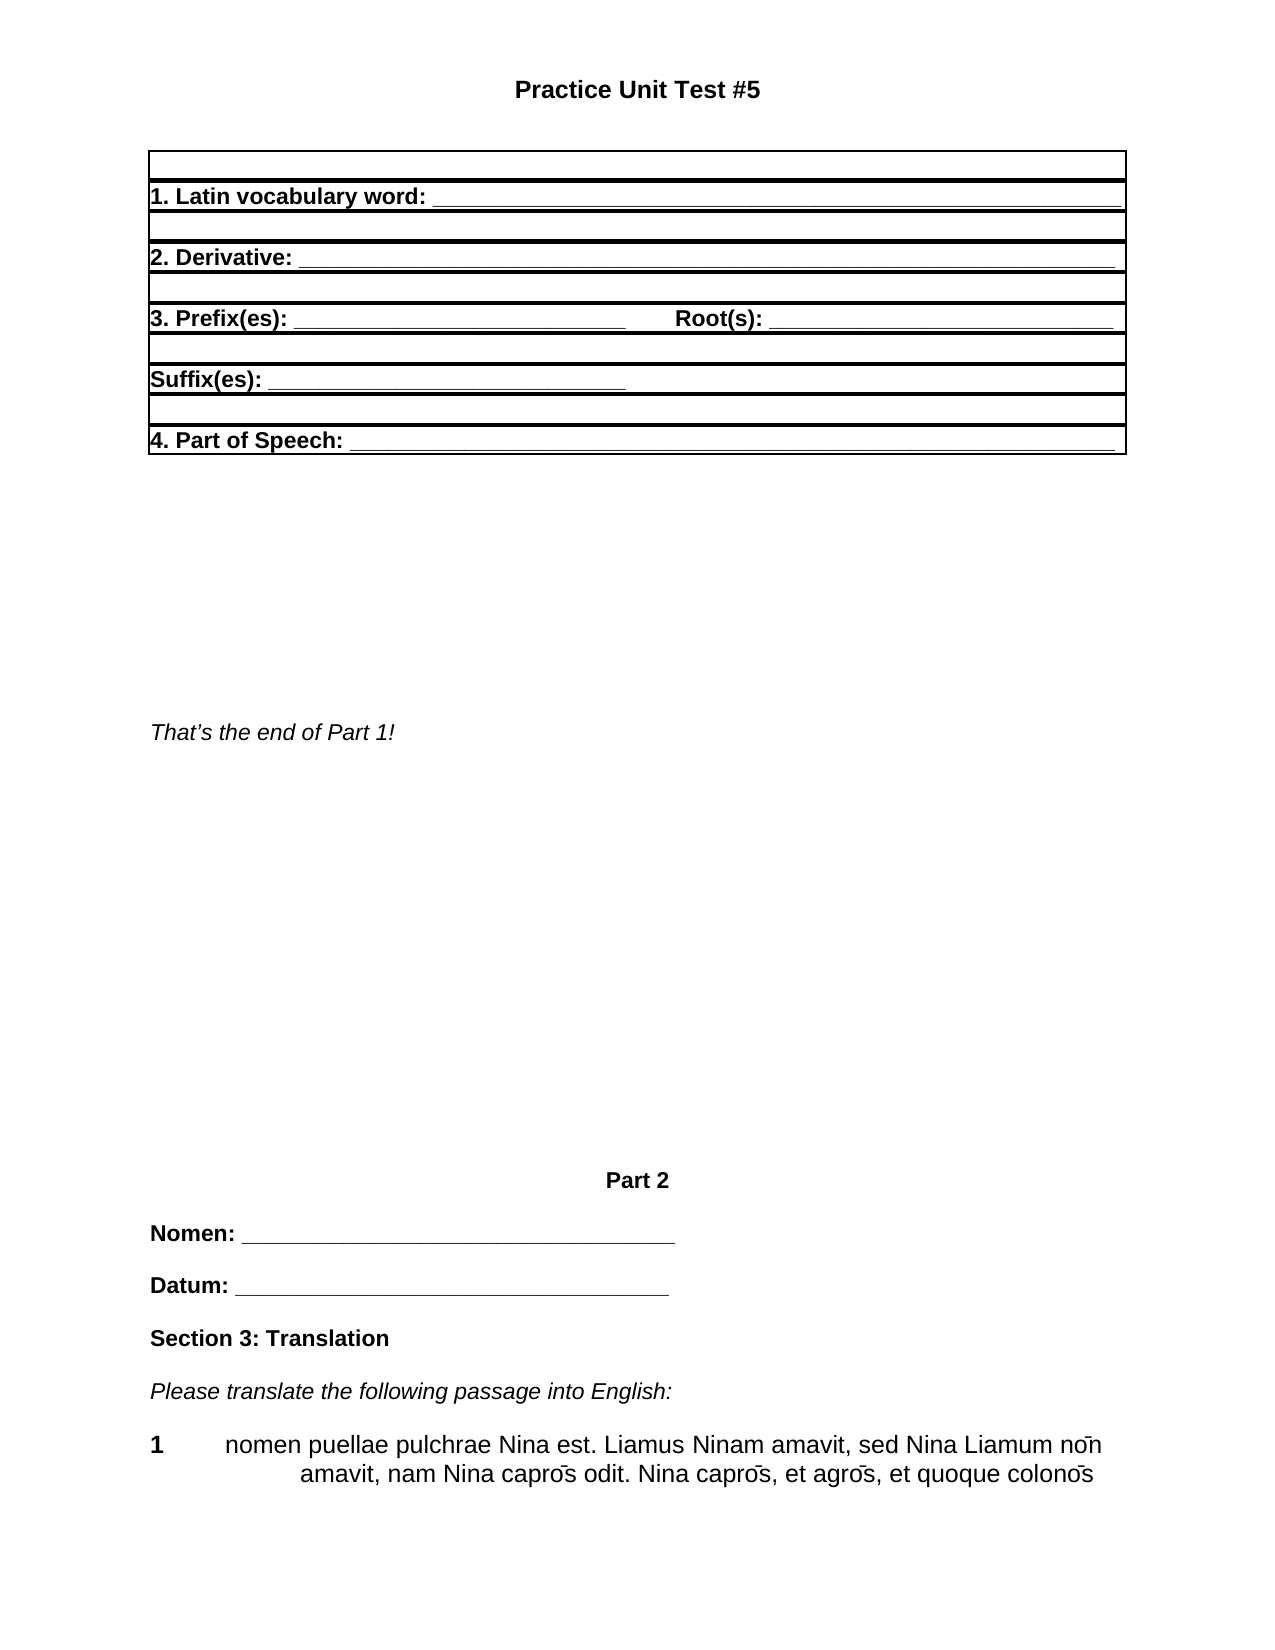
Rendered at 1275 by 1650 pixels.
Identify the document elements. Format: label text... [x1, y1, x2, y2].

text Nomen: __________________________________ [150, 1219, 1125, 1246]
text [150, 1430, 1125, 1488]
text Part 2 [150, 1167, 1125, 1193]
text Please translate the following passage into English: [150, 1378, 1125, 1404]
text That’s the end of Part 1! [150, 719, 1125, 745]
text Section 3: Translation [150, 1325, 1125, 1351]
text Suffix(es): ____________________________ [150, 366, 1125, 392]
text 2. Derivative: ________________________________________________________________ [150, 244, 1125, 270]
text 1. Latin vocabulary word: ______________________________________________________ [150, 183, 1125, 209]
text 3. Prefix(es): __________________________ Root(s): ___________________________ [150, 305, 1125, 331]
text 4. Part of Speech: ____________________________________________________________ [150, 427, 1125, 453]
text Datum: __________________________________ [150, 1272, 1125, 1298]
